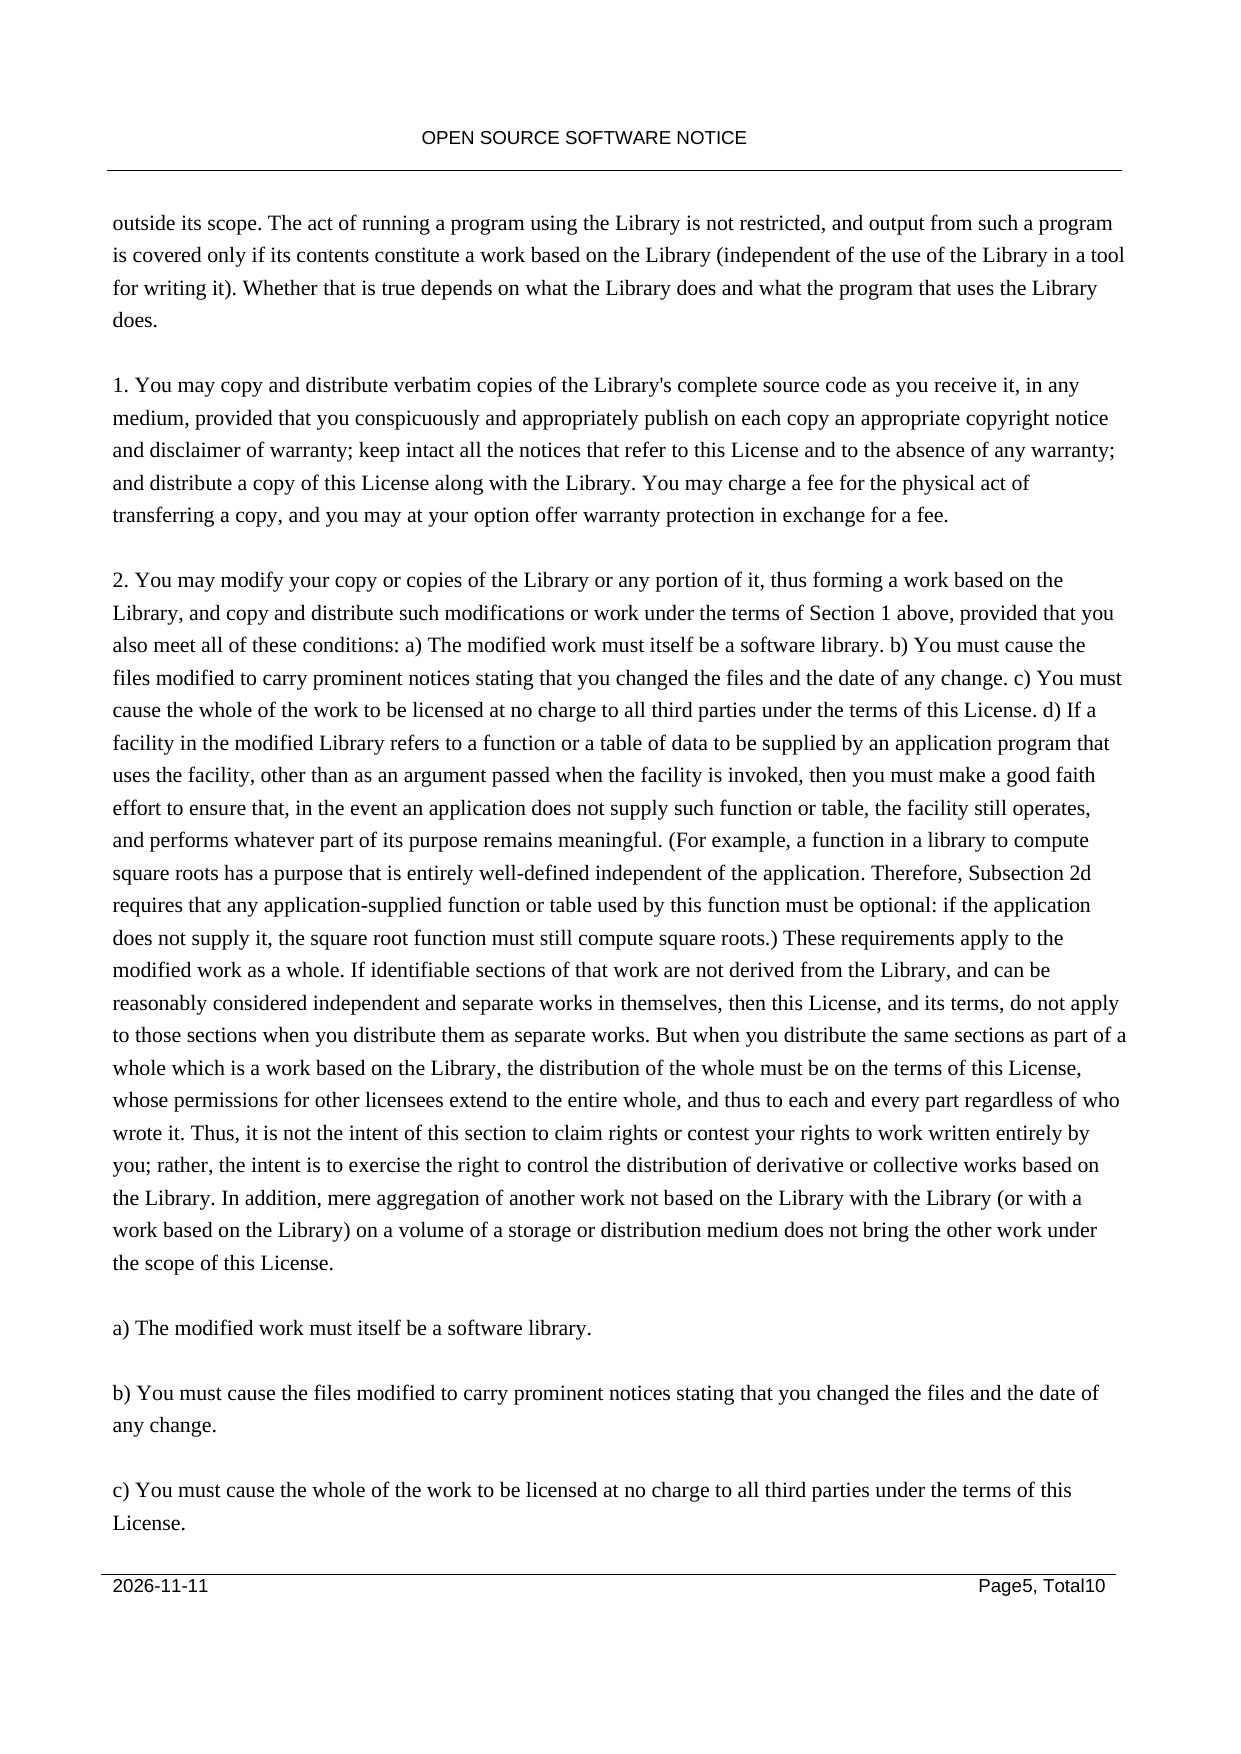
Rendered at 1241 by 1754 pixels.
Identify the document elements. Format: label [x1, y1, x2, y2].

text [112, 206, 1128, 1539]
